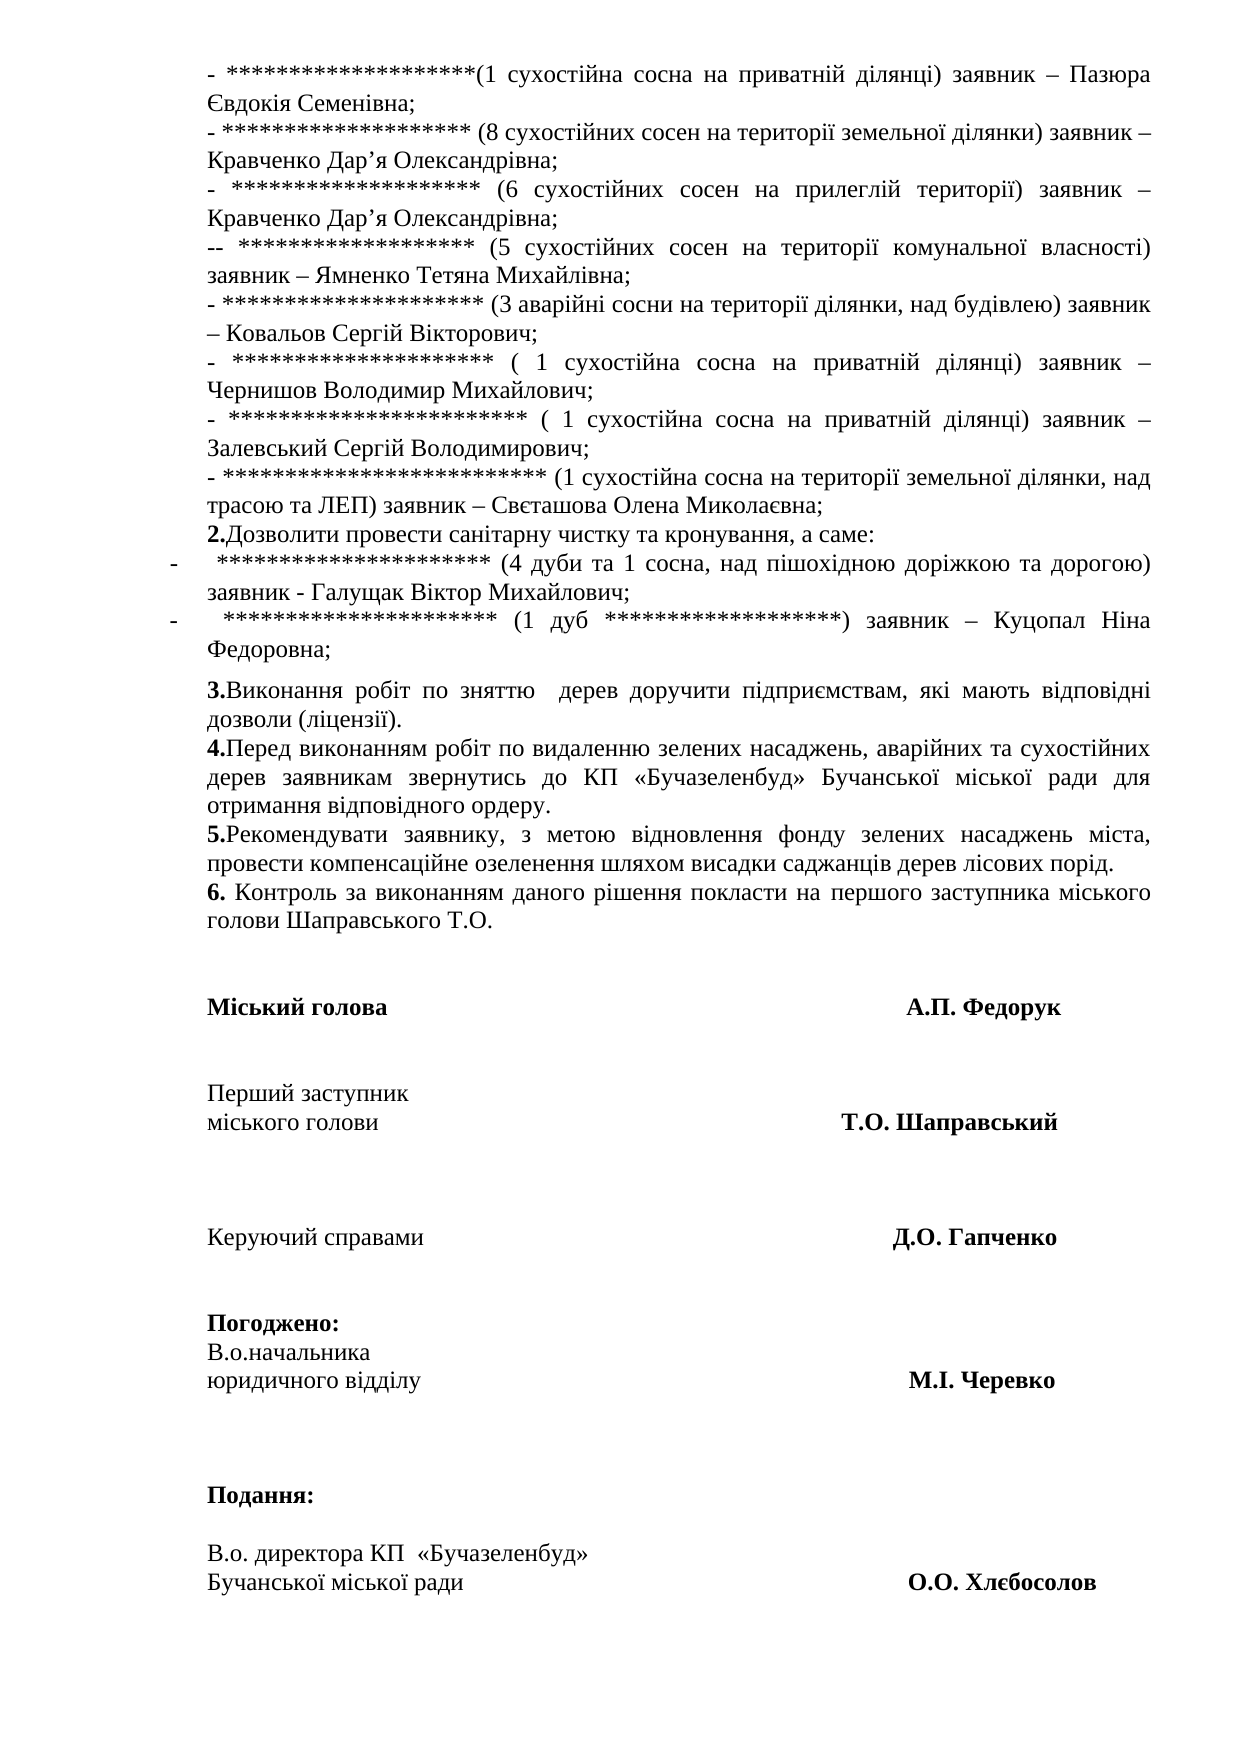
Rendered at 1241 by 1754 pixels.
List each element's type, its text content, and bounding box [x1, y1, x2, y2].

text Керуючий справами Д.О. Гапченко [207, 1222, 1152, 1250]
text - ********************* ( 1 сухостійна сосна на приватній ділянці) заявник – Чернишов Володимир Михайлович; [207, 347, 1152, 404]
text - ********************* (3 аварійні сосни на території ділянки, над будівлею) заявник – Ковальов Сергій Вікторович; [207, 289, 1152, 347]
text 4.Перед виконанням робіт по видаленню зелених насаджень, аварійних та сухостійних дерев заявникам звернутись до КП «Бучазеленбуд» Бучанської міської ради для отримання відповідного ордеру. [207, 733, 1152, 819]
text Перший заступник [207, 1078, 1152, 1107]
text 6. Контроль за виконанням даного рішення покласти на першого заступника міського голови Шаправського Т.О. [207, 877, 1152, 934]
text -- ******************* (5 сухостійних сосен на території комунальної власності) заявник – Ямненко Тетяна Михайлівна; [207, 232, 1152, 289]
text 3.Виконання робіт по зняттю дерев доручити підприємствам, які мають відповідні дозволи (ліцензії). [207, 675, 1152, 733]
text - ************************** (1 сухостійна сосна на території земельної ділянки, над трасою та ЛЕП) заявник – Свєташова Олена Миколаєвна; [207, 462, 1152, 519]
text Погоджено: [207, 1308, 1152, 1337]
text - ********************(1 сухостійна сосна на приватній ділянці) заявник – Пазюра Євдокія Семенівна; [207, 59, 1152, 117]
text Міський голова А.П. Федорук [207, 992, 1152, 1020]
text Бучанської міської ради О.О. Хлєбосолов [207, 1567, 1152, 1595]
text 5.Рекомендувати заявнику, з метою відновлення фонду зелених насаджень міста, провести компенсаційне озеленення шляхом висадки саджанців дерев лісових порід. [207, 819, 1152, 877]
text - ******************** (6 сухостійних сосен на прилеглій території) заявник – Кравченко Дар’я Олександрівна; [207, 174, 1152, 232]
text В.о. директора КП «Бучазеленбуд» [207, 1538, 1152, 1567]
text В.о.начальника [207, 1337, 1152, 1365]
list ********************** (1 дуб *******************) заявник – Куцопал Ніна Федоровна; [169, 605, 1152, 663]
text - ************************ ( 1 сухостійна сосна на приватній ділянці) заявник – Залевський Сергій Володимирович; [207, 404, 1152, 462]
text міського голови Т.О. Шаправський [207, 1107, 1152, 1135]
text Подання: [207, 1480, 1152, 1509]
text юридичного відділу М.І. Черевко [207, 1365, 1152, 1394]
text - ******************** (8 сухостійних сосен на території земельної ділянки) заявник – Кравченко Дар’я Олександрівна; [207, 117, 1152, 174]
list ********************** (4 дуби та 1 сосна, над пішохідною доріжкою та дорогою) заявник - Галущак Віктор Михайлович; [169, 548, 1152, 605]
text 2.Дозволити провести санітарну чистку та кронування, а саме: [207, 519, 1152, 548]
